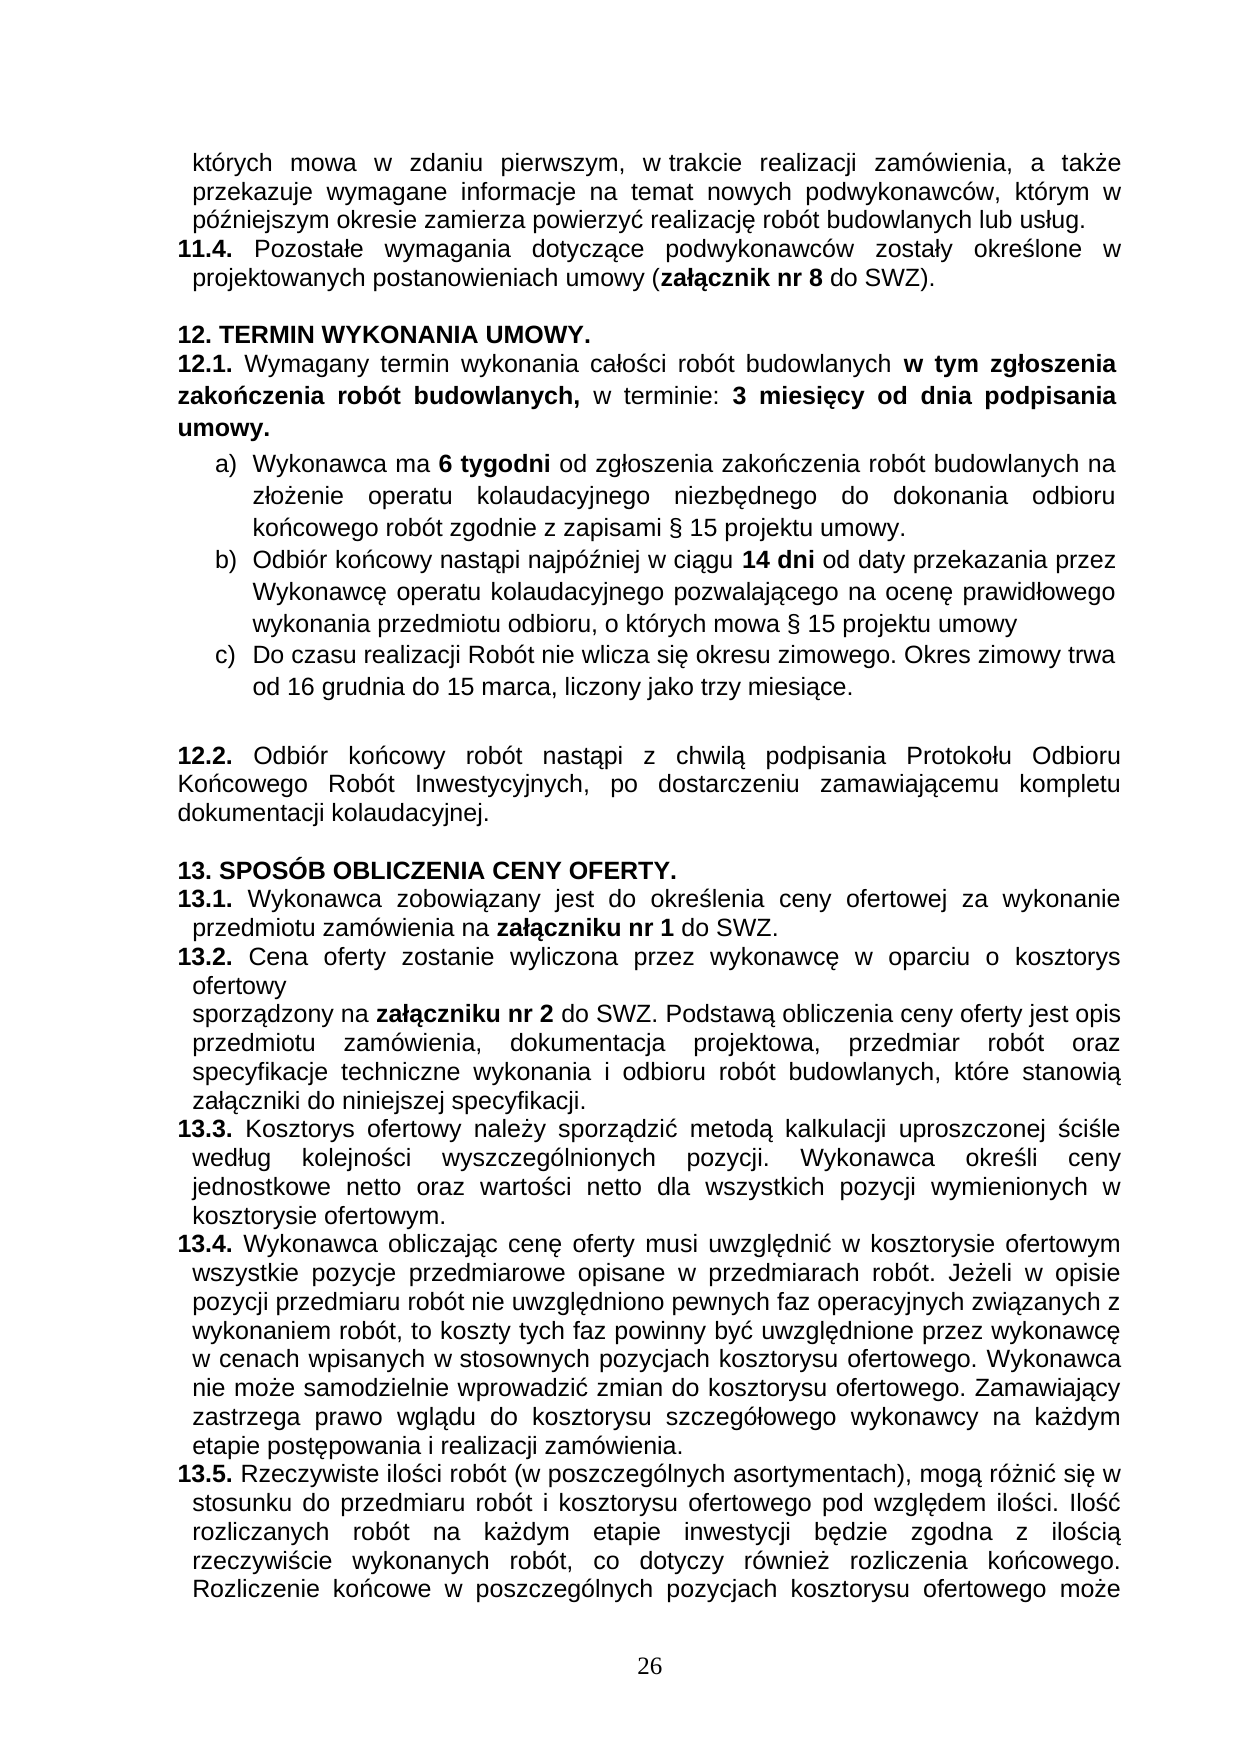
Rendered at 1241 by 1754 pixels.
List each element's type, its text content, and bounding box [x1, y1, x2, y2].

text 13.1. Wykonawca zobowiązany jest do określenia ceny ofertowej za wykonanie przedmiotu zamówienia na załączniku nr 1 do SWZ. [177, 884, 1122, 942]
list Wykonawca ma 6 tygodni od zgłoszenia zakończenia robót budowlanych na złożenie operatu kolaudacyjnego niezbędnego do dokonania odbioru końcowego robót zgodnie z zapisami § 15 projektu umowy. [215, 449, 1117, 542]
text 12.1. Wymagany termin wykonania całości robót budowlanych w tym zgłoszenia zakończenia robót budowlanych, w terminie: 3 miesięcy od dnia podpisania umowy. [177, 349, 1117, 441]
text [177, 148, 1122, 234]
text 11.4. Pozostałe wymagania dotyczące podwykonawców zostały określone w projektowanych postanowieniach umowy (załącznik nr 8 do SWZ). [177, 234, 1122, 291]
text 13.3. Kosztorys ofertowy należy sporządzić metodą kalkulacji uproszczonej ściśle według kolejności wyszczególnionych pozycji. Wykonawca określi ceny jednostkowe netto oraz wartości netto dla wszystkich pozycji wymienionych w kosztorysie ofertowym. [177, 1114, 1122, 1229]
list Odbiór końcowy nastąpi najpóźniej w ciągu 14 dni od daty przekazania przez Wykonawcę operatu kolaudacyjnego pozwalającego na ocenę prawidłowego wykonania przedmiotu odbioru, o których mowa § 15 projektu umowy [215, 545, 1117, 637]
text 12. TERMIN WYKONANIA UMOWY. [177, 320, 1122, 349]
text 13.4. Wykonawca obliczając cenę oferty musi uwzględnić w kosztorysie ofertowym wszystkie pozycje przedmiarowe opisane w przedmiarach robót. Jeżeli w opisie pozycji przedmiaru robót nie uwzględniono pewnych faz operacyjnych związanych z wykonaniem robót, to koszty tych faz powinny być uwzględnione przez wykonawcę w cenach wpisanych w stosownych pozycjach kosztorysu ofertowego. Wykonawca nie może samodzielnie wprowadzić zmian do kosztorysu ofertowego. Zamawiający zastrzega prawo wglądu do kosztorysu szczegółowego wykonawcy na każdym etapie postępowania i realizacji zamówienia. [177, 1229, 1122, 1459]
list Do czasu realizacji Robót nie wlicza się okresu zimowego. Okres zimowy trwa od 16 grudnia do 15 marca, liczony jako trzy miesiące. [215, 640, 1117, 701]
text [177, 1459, 1122, 1603]
text 13. SPOSÓB OBLICZENIA CENY OFERTY. [177, 856, 1122, 884]
text 13.2. Cena oferty zostanie wyliczona przez wykonawcę w oparciu o kosztorys ofertowy sporządzony na załączniku nr 2 do SWZ. Podstawą obliczenia ceny oferty jest opis przedmiotu zamówienia, dokumentacja projektowa, przedmiar robót oraz specyfikacje techniczne wykonania i odbioru robót budowlanych, które stanowią załączniki do niniejszej specyfikacji. [177, 942, 1122, 1114]
text 12.2. Odbiór końcowy robót nastąpi z chwilą podpisania Protokołu Odbioru Końcowego Robót Inwestycyjnych, po dostarczeniu zamawiającemu kompletu dokumentacji kolaudacyjnej. [177, 741, 1122, 827]
